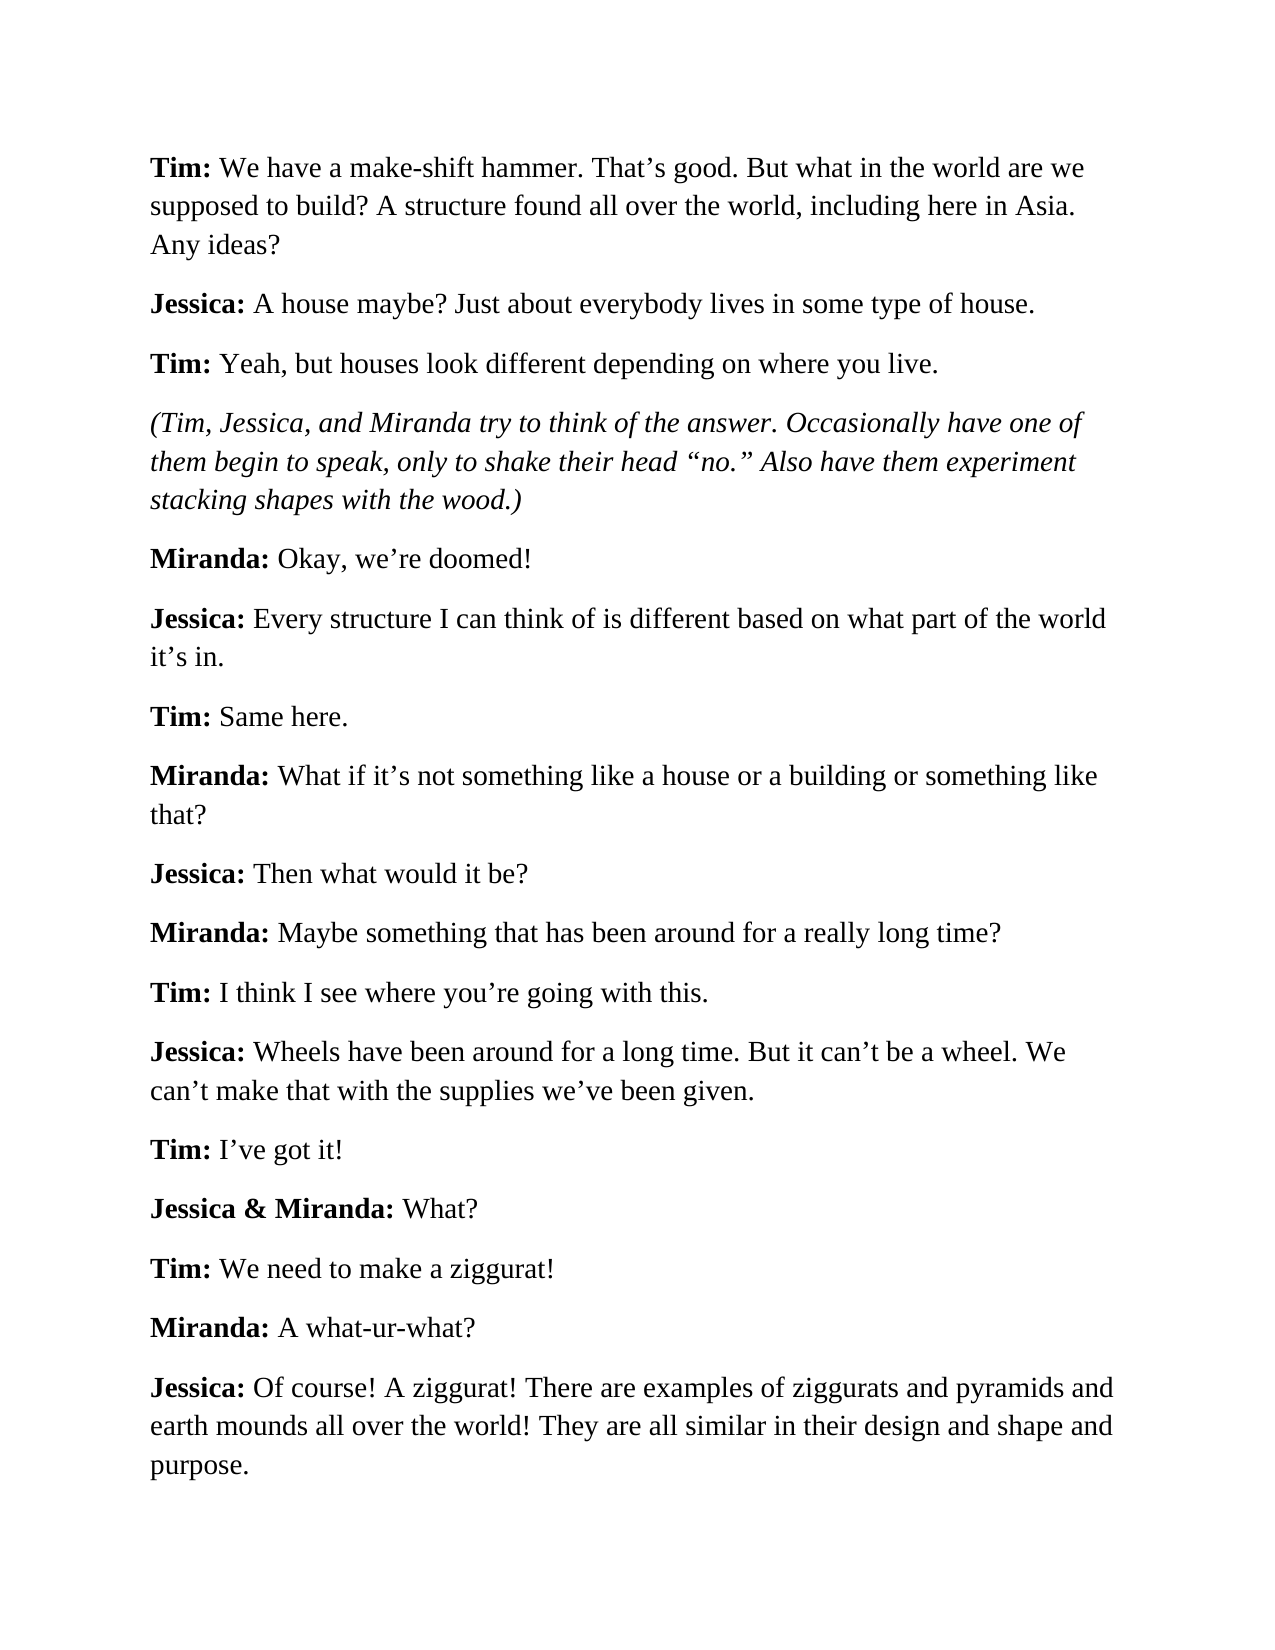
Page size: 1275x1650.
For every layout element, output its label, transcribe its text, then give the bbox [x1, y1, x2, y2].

text Jessica: Then what would it be? [150, 856, 1125, 890]
text Miranda: Maybe something that has been around for a really long time? [150, 916, 1125, 949]
text Jessica & Miranda: What? [150, 1192, 1125, 1225]
text Tim: Yeah, but houses look different depending on where you live. [150, 346, 1125, 379]
text Jessica: Wheels have been around for a long time. But it can’t be a wheel. We can’t make that with the supplies we’ve been given. [150, 1034, 1125, 1106]
text Jessica: Every structure I can think of is different based on what part of the world it’s in. [150, 601, 1125, 673]
text Tim: We have a make-shift hammer. That’s good. But what in the world are we supposed to build? A structure found all over the world, including here in Asia. Any ideas? [150, 150, 1125, 261]
text Miranda: What if it’s not something like a house or a building or something like that? [150, 758, 1125, 830]
text Tim: We need to make a ziggurat! [150, 1251, 1125, 1284]
text Tim: Same here. [150, 699, 1125, 732]
text Jessica: A house maybe? Just about everybody lives in some type of house. [150, 286, 1125, 320]
text Miranda: Okay, we’re doomed! [150, 542, 1125, 575]
text Tim: I think I see where you’re going with this. [150, 975, 1125, 1008]
text Miranda: A what-ur-what? [150, 1310, 1125, 1344]
text Tim: I’ve got it! [150, 1132, 1125, 1166]
text Jessica: Of course! A ziggurat! There are examples of ziggurats and pyramids and earth mounds all over the world! They are all similar in their design and shape and purpose. [150, 1370, 1125, 1480]
text (Tim, Jessica, and Miranda try to think of the answer. Occasionally have one of them begin to speak, only to shake their head “no.” Also have them experiment stacking shapes with the wood.) [150, 405, 1125, 516]
